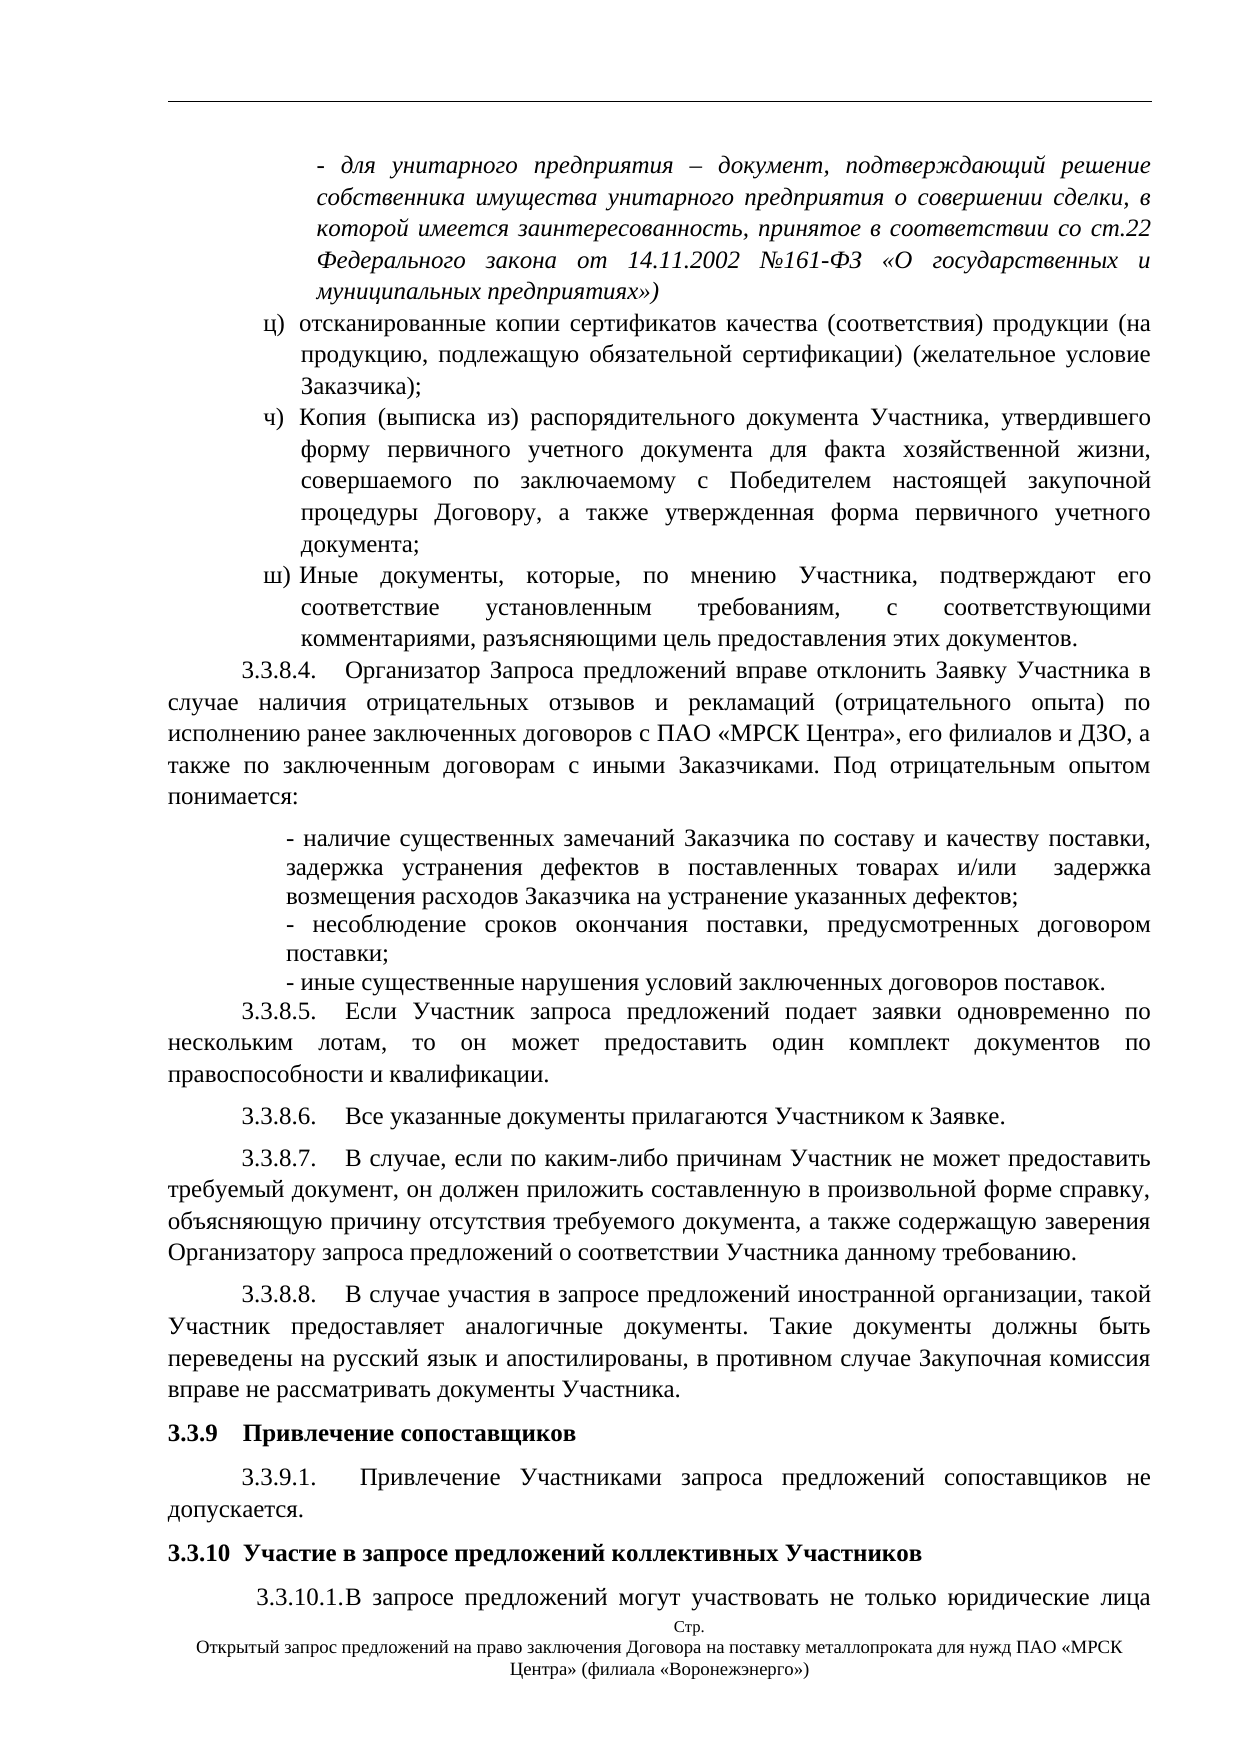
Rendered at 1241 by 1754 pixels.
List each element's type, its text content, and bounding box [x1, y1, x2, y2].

list - иные существенные нарушения условий заключенных договоров поставок. [286, 967, 1152, 996]
list Привлечение Участниками запроса предложений сопоставщиков не допускается. [168, 1462, 1152, 1523]
list Организатор Запроса предложений вправе отклонить Заявку Участника в случае наличия отрицательных отзывов и рекламаций (отрицательного опыта) по исполнению ранее заключенных договоров с ПАО «МРСК Центра», его филиалов и ДЗО, а также по заключенным договорам с иными Заказчиками. Под отрицательным опытом понимается: [168, 655, 1152, 810]
subtitle Привлечение сопоставщиков [168, 1418, 1152, 1447]
list Иные документы, которые, по мнению Участника, подтверждают его соответствие установленным требованиям, с соответствующими комментариями, разъясняющими цель предоставления этих документов. [263, 560, 1152, 652]
list В случае участия в запросе предложений иностранной организации, такой Участник предоставляет аналогичные документы. Такие документы должны быть переведены на русский язык и апостилированы, в противном случае Закупочная комиссия вправе не рассматривать документы Участника. [168, 1279, 1152, 1403]
list В случае, если по каким-либо причинам Участник не может предоставить требуемый документ, он должен приложить составленную в произвольной форме справку, объясняющую причину отсутствия требуемого документа, а также содержащую заверения Организатору запроса предложений о соответствии Участника данному требованию. [168, 1143, 1152, 1266]
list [168, 1582, 1152, 1611]
subtitle Участие в запросе предложений коллективных Участников [168, 1538, 1152, 1567]
list - наличие существенных замечаний Заказчика по составу и качеству поставки, задержка устранения дефектов в поставленных товарах и/или задержка возмещения расходов Заказчика на устранение указанных дефектов; [286, 823, 1152, 909]
list Все указанные документы прилагаются Участником к Заявке. [168, 1101, 1152, 1129]
list отсканированные копии сертификатов качества (соответствия) продукции (на продукцию, подлежащую обязательной сертификации) (желательное условие Заказчика); [263, 308, 1152, 400]
list Если Участник запроса предложений подает заявки одновременно по нескольким лотам, то он может предоставить один комплект документов по правоспособности и квалификации. [168, 996, 1152, 1088]
list - для унитарного предприятия – документ, подтверждающий решение собственника имущества унитарного предприятия о совершении сделки, в которой имеется заинтересованность, принятое в соответствии со ст.22 Федерального закона от 14.11.2002 №161-ФЗ «О государственных и муниципальных предприятиях») [316, 150, 1152, 305]
list Копия (выписка из) распорядительного документа Участника, утвердившего форму первичного учетного документа для факта хозяйственной жизни, совершаемого по заключаемому с Победителем настоящей закупочной процедуры Договору, а также утвержденная форма первичного учетного документа; [263, 402, 1152, 557]
list - несоблюдение сроков окончания поставки, предусмотренных договором поставки; [286, 909, 1152, 967]
